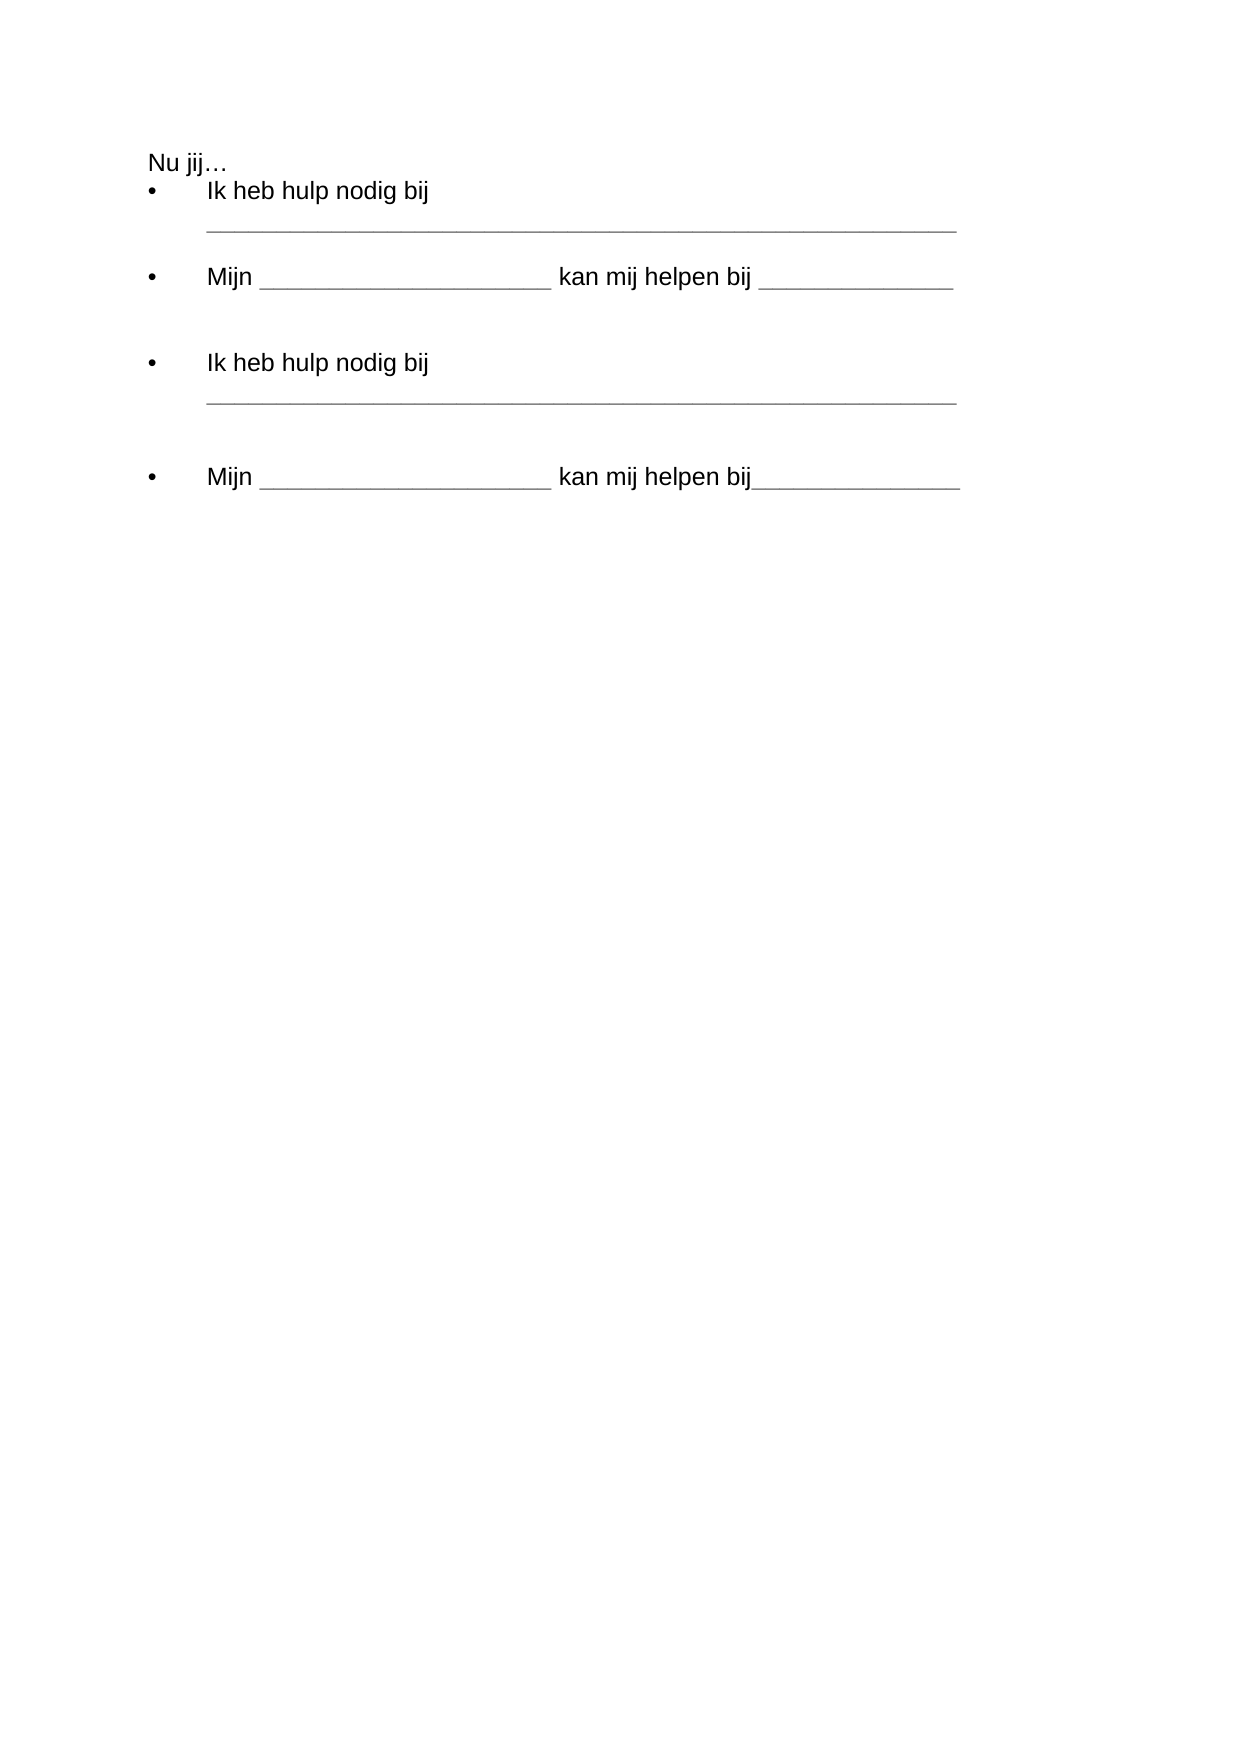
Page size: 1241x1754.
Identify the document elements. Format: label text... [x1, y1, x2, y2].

text • Mijn _____________________ kan mij helpen bij_______________ [148, 462, 1093, 491]
text • Ik heb hulp nodig bij ______________________________________________________ [148, 348, 1093, 434]
text • Mijn _____________________ kan mij helpen bij ______________ [148, 262, 1093, 291]
text • Ik heb hulp nodig bij ______________________________________________________ [148, 176, 1093, 262]
text Nu jij… [148, 148, 1093, 176]
